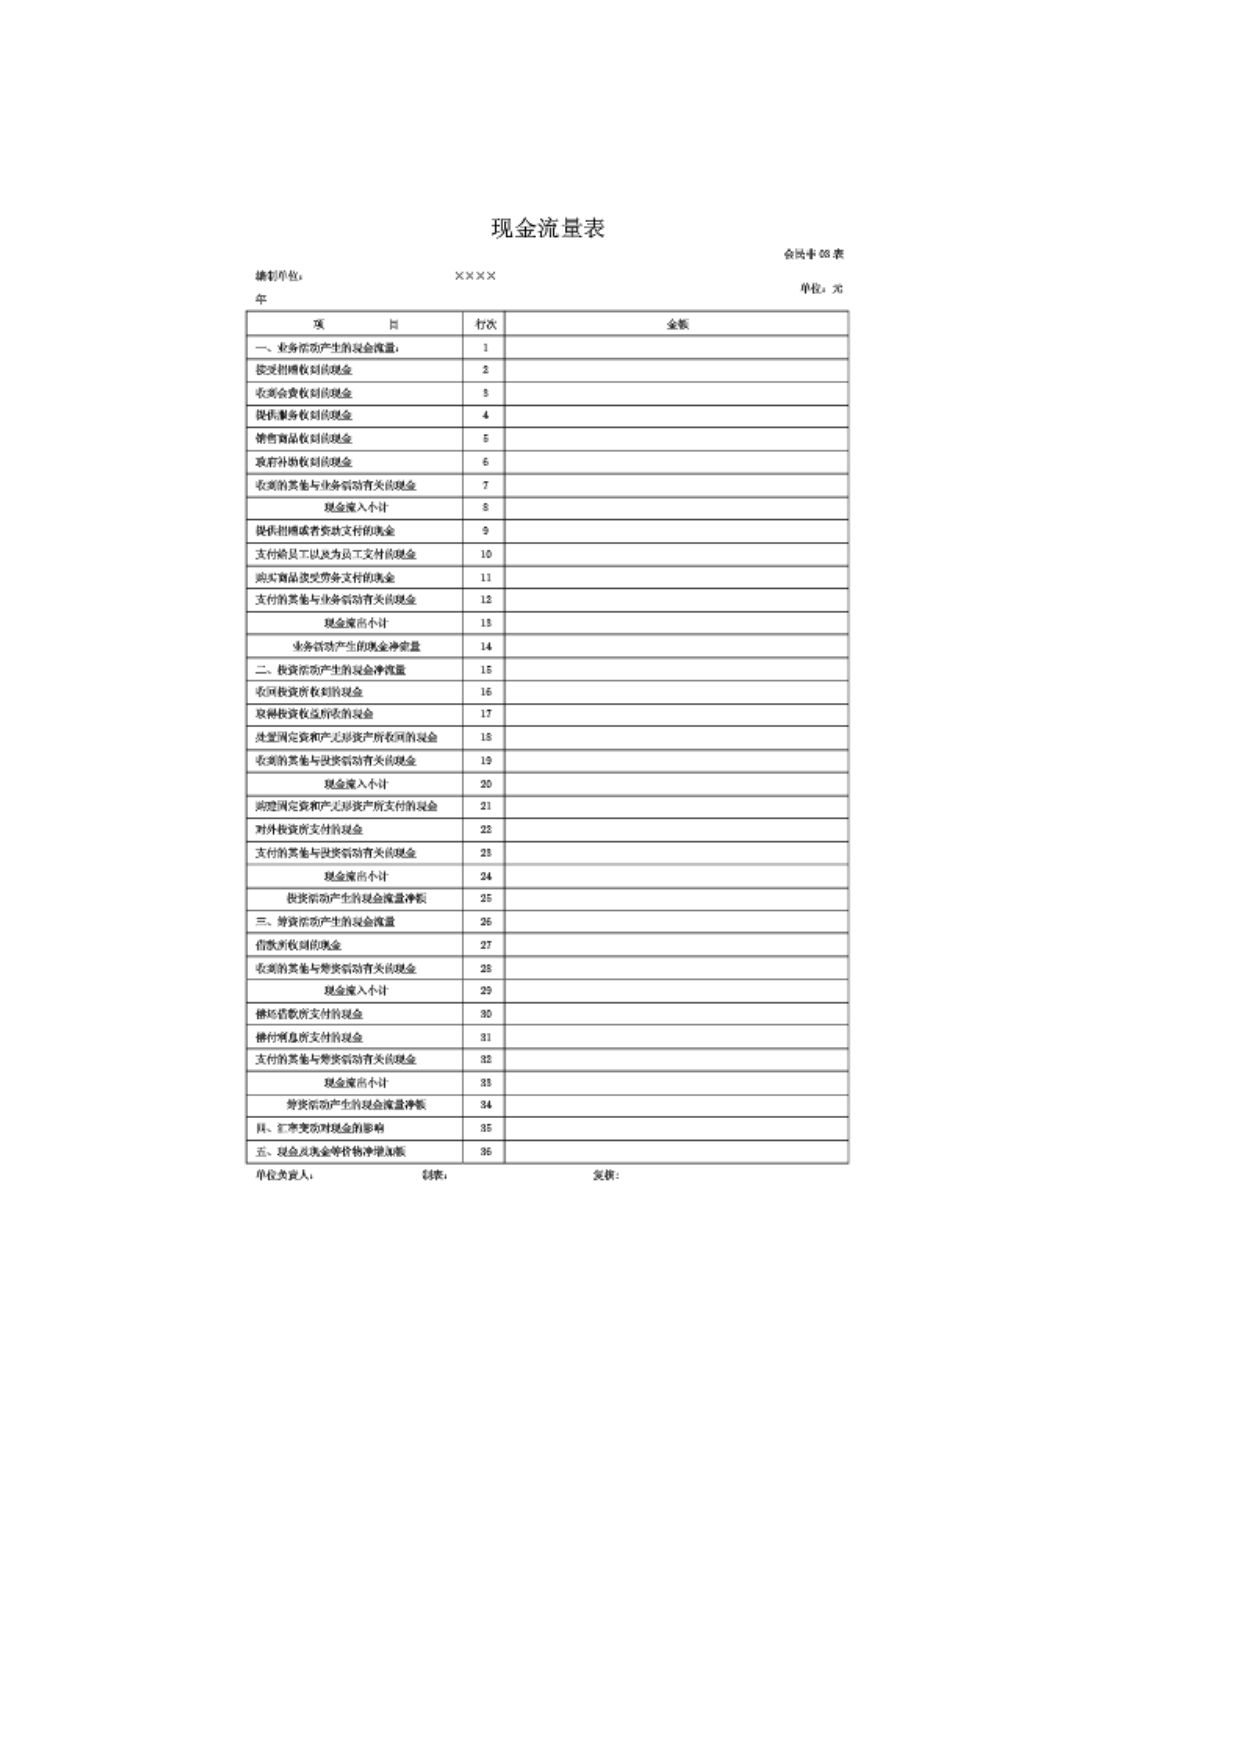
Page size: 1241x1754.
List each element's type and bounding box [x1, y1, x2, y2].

picture [187, 162, 902, 1204]
